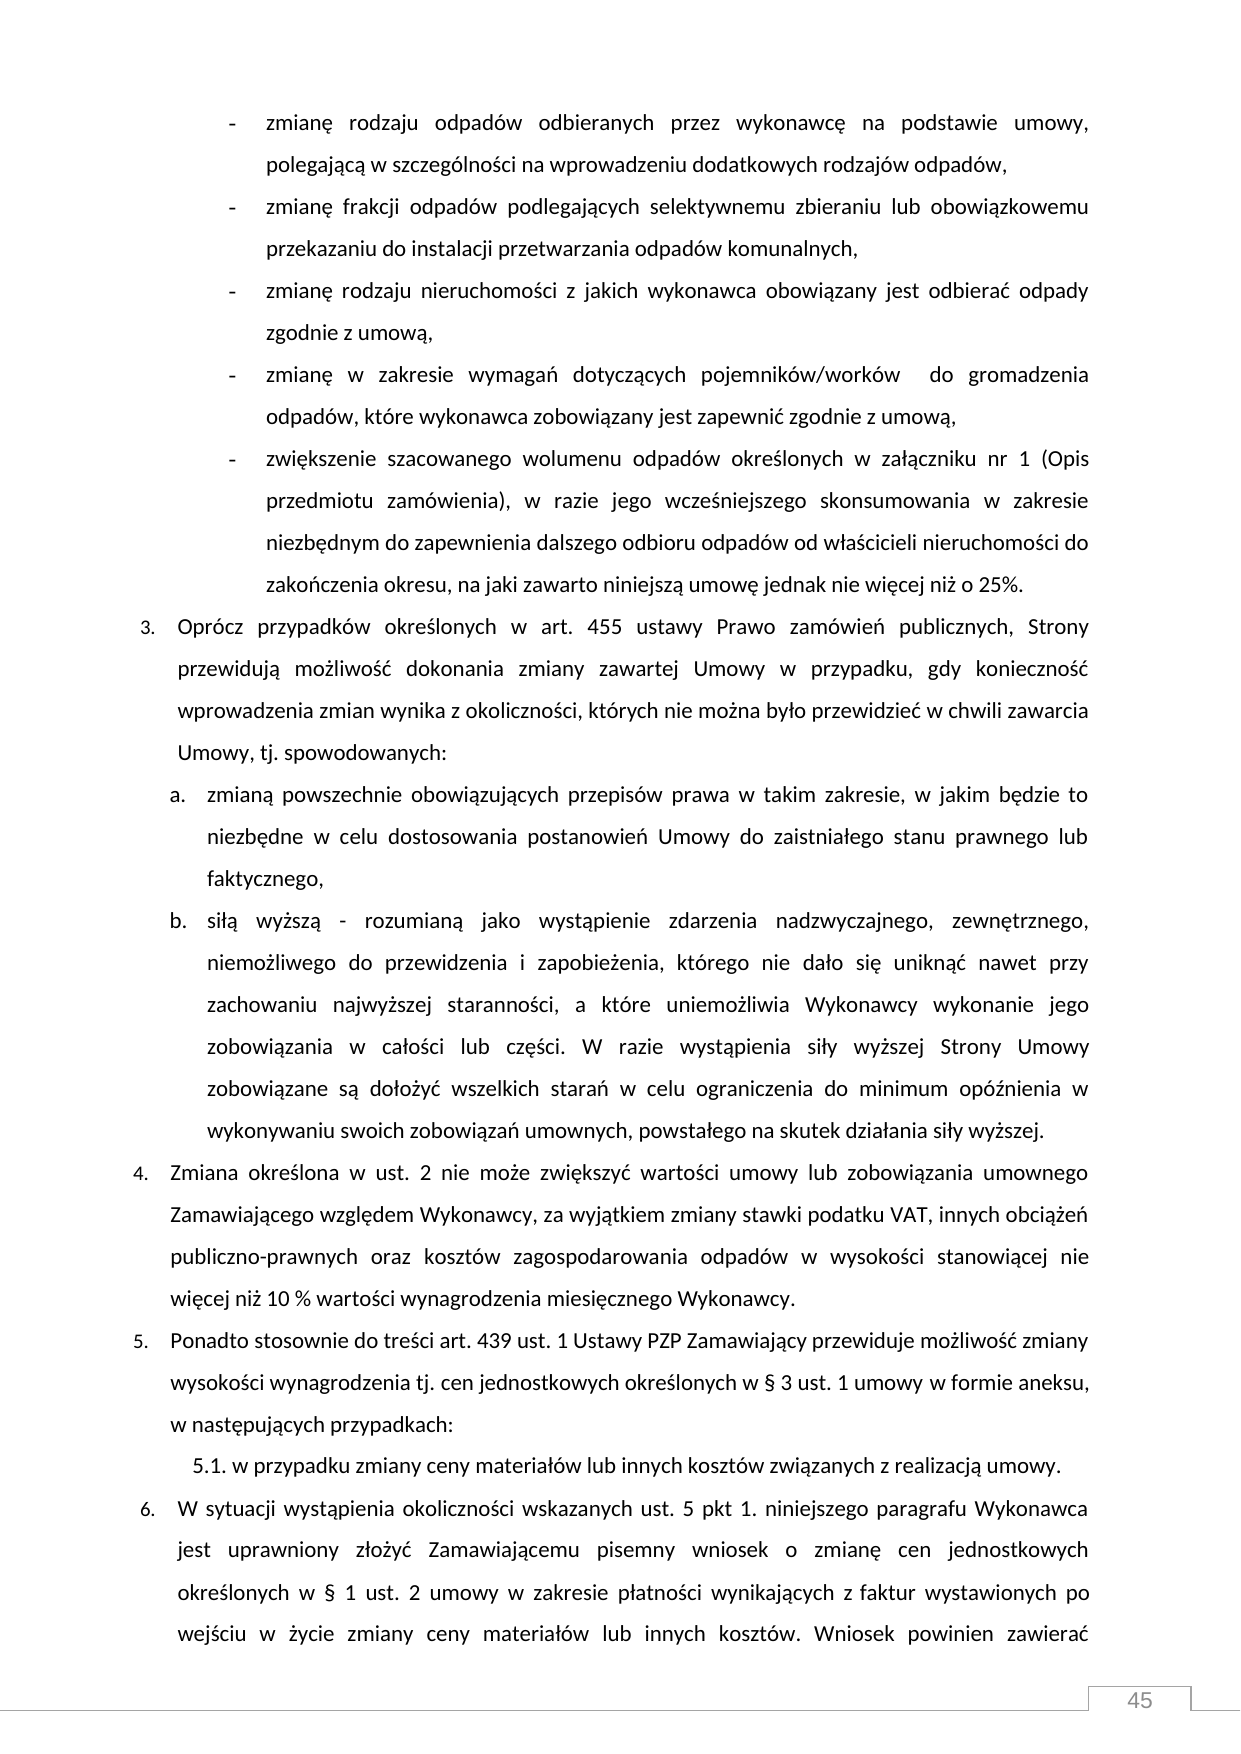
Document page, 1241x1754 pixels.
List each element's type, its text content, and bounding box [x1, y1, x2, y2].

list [140, 1494, 1090, 1648]
list siłą wyższą - rozumianą jako wystąpienie zdarzenia nadzwyczajnego, zewnętrznego, niemożliwego do przewidzenia i zapobieżenia, którego nie dało się uniknąć nawet przy zachowaniu najwyższej staranności, a które uniemożliwia Wykonawcy wykonanie jego zobowiązania w całości lub części. W razie wystąpienia siły wyższej Strony Umowy zobowiązane są dołożyć wszelkich starań w celu ograniczenia do minimum opóźnienia w wykonywaniu swoich zobowiązań umownych, powstałego na skutek działania siły wyższej. [169, 906, 1090, 1144]
list zmianę w zakresie wymagań dotyczących pojemników/worków do gromadzenia odpadów, które wykonawca zobowiązany jest zapewnić zgodnie z umową, [228, 360, 1090, 430]
list zmianę rodzaju odpadów odbieranych przez wykonawcę na podstawie umowy, polegającą w szczególności na wprowadzeniu dodatkowych rodzajów odpadów, [228, 108, 1090, 178]
list zmianę rodzaju nieruchomości z jakich wykonawca obowiązany jest odbierać odpady zgodnie z umową, [228, 276, 1090, 346]
list zwiększenie szacowanego wolumenu odpadów określonych w załączniku nr 1 (Opis przedmiotu zamówienia), w razie jego wcześniejszego skonsumowania w zakresie niezbędnym do zapewnienia dalszego odbioru odpadów od właścicieli nieruchomości do zakończenia okresu, na jaki zawarto niniejszą umowę jednak nie więcej niż o 25%. [228, 444, 1090, 598]
list Ponadto stosownie do treści art. 439 ust. 1 Ustawy PZP Zamawiający przewiduje możliwość zmiany wysokości wynagrodzenia tj. cen jednostkowych określonych w § 3 ust. 1 umowy w formie aneksu, w następujących przypadkach: [133, 1326, 1090, 1438]
list zmianę frakcji odpadów podlegających selektywnemu zbieraniu lub obowiązkowemu przekazaniu do instalacji przetwarzania odpadów komunalnych, [228, 192, 1090, 262]
list zmianą powszechnie obowiązujących przepisów prawa w takim zakresie, w jakim będzie to niezbędne w celu dostosowania postanowień Umowy do zaistniałego stanu prawnego lub faktycznego, [169, 780, 1090, 892]
text 5.1. w przypadku zmiany ceny materiałów lub innych kosztów związanych z realizacją umowy. [192, 1452, 1090, 1480]
list Zmiana określona w ust. 2 nie może zwiększyć wartości umowy lub zobowiązania umownego Zamawiającego względem Wykonawcy, za wyjątkiem zmiany stawki podatku VAT, innych obciążeń publiczno-prawnych oraz kosztów zagospodarowania odpadów w wysokości stanowiącej nie więcej niż 10 % wartości wynagrodzenia miesięcznego Wykonawcy. [133, 1158, 1090, 1312]
list Oprócz przypadków określonych w art. 455 ustawy Prawo zamówień publicznych, Strony przewidują możliwość dokonania zmiany zawartej Umowy w przypadku, gdy konieczność wprowadzenia zmian wynika z okoliczności, których nie można było przewidzieć w chwili zawarcia Umowy, tj. spowodowanych: [140, 612, 1090, 766]
